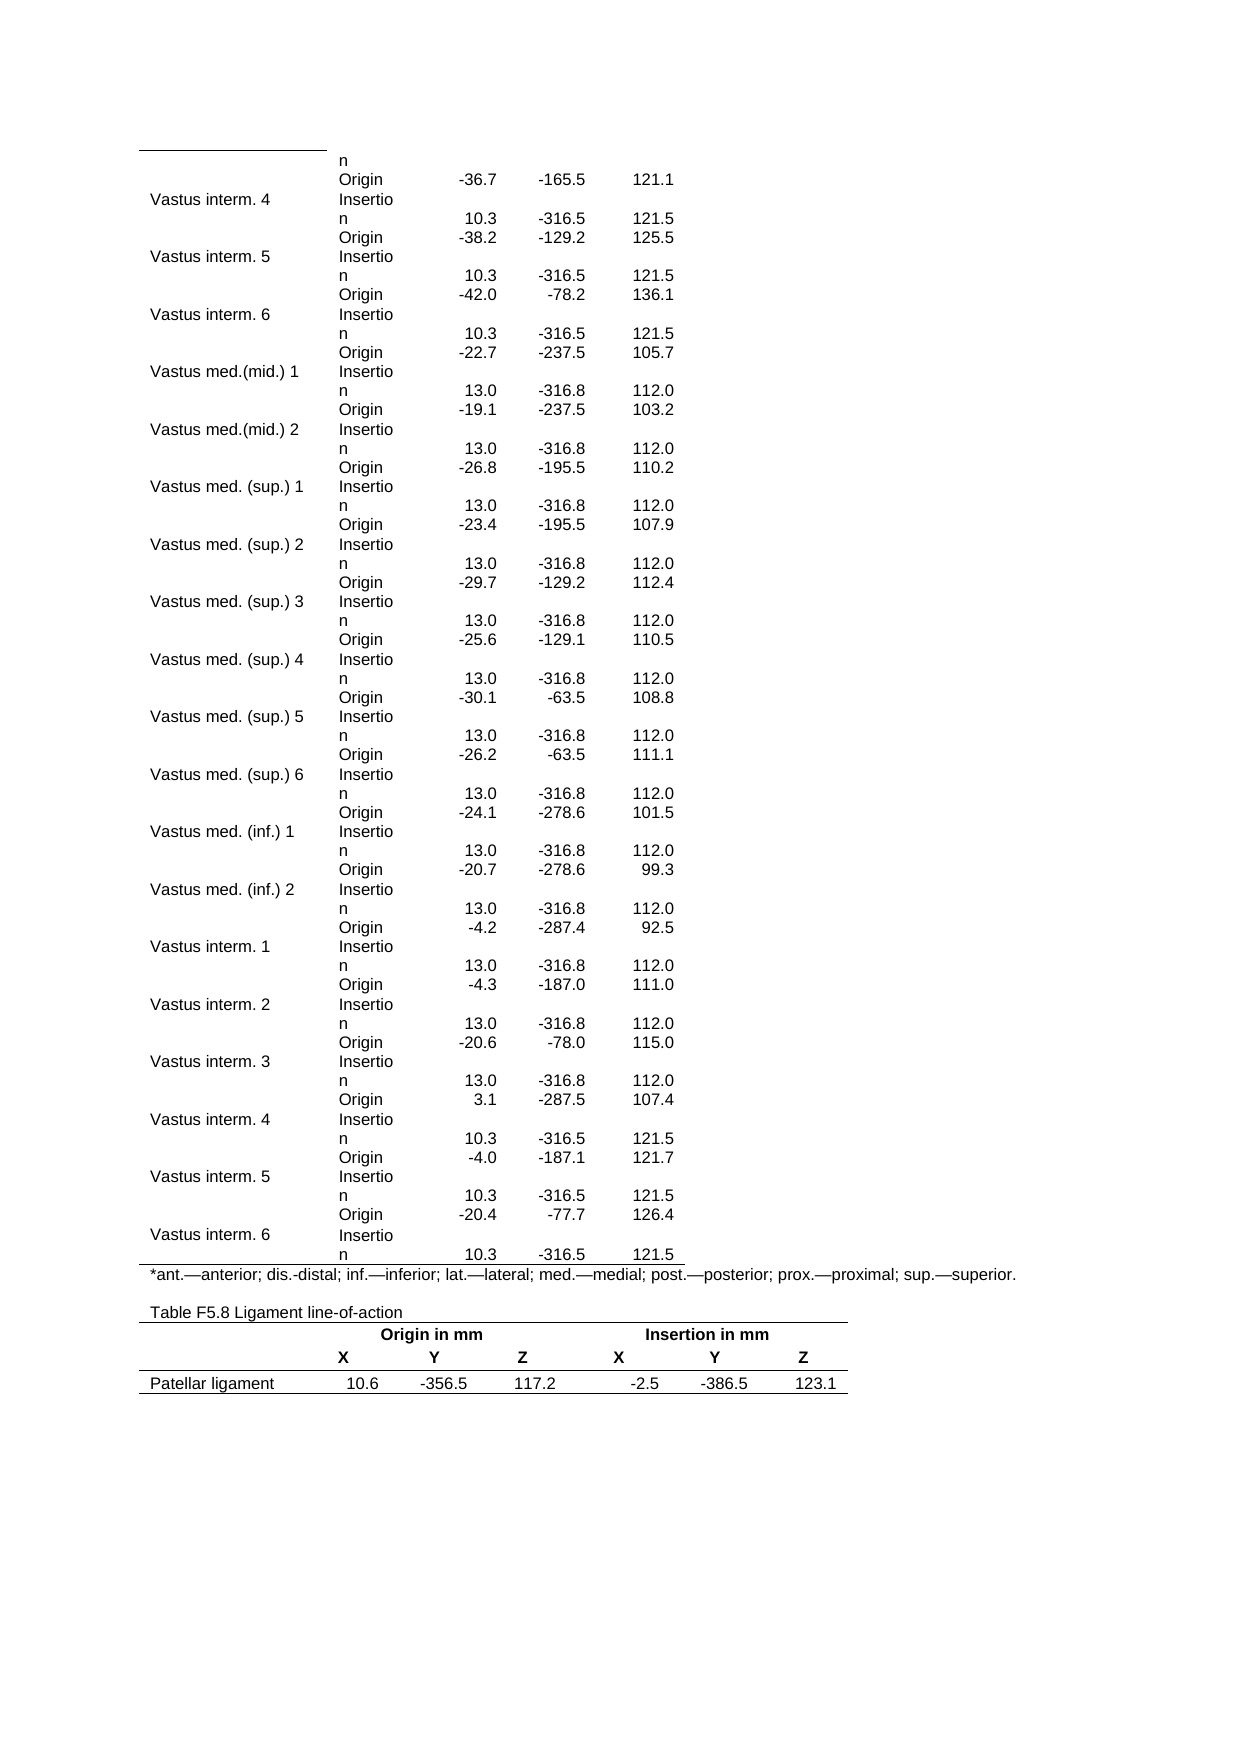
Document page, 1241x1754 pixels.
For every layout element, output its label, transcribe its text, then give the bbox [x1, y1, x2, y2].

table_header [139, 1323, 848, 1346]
list *ant.—anterior; dis.-distal; inf.—inferior; lat.—lateral; med.—medial; post.—posterior; prox.—proximal; sup.—superior. [150, 1265, 1090, 1284]
text Table F5.8 Ligament line-of-action [150, 1303, 1090, 1322]
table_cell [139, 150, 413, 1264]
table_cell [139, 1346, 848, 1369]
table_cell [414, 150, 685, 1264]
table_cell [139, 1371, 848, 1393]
